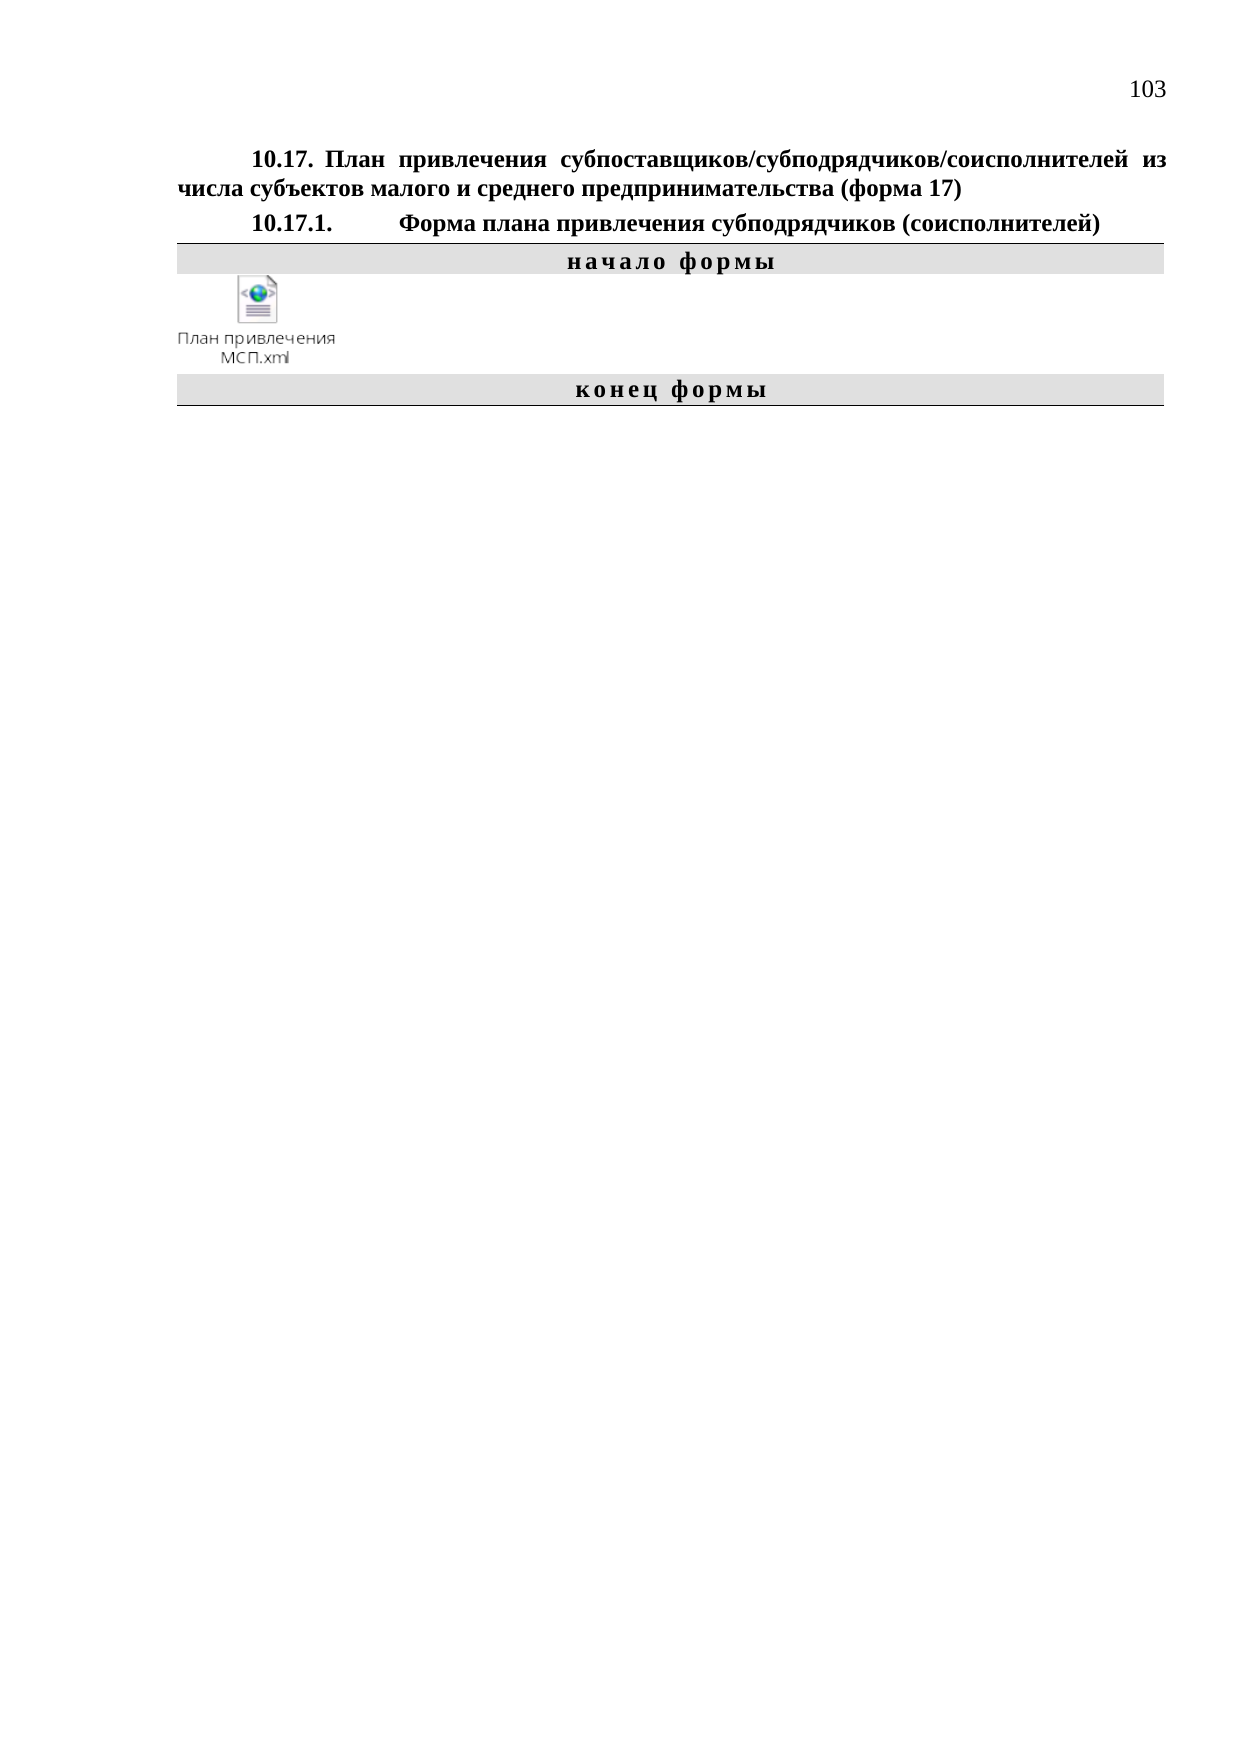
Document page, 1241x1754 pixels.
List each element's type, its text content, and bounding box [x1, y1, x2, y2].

text конец формы [177, 374, 1164, 405]
list План привлечения субпоставщиков/субподрядчиков/соисполнителей из числа субъектов малого и среднего предпринимательства (форма 17) [177, 144, 1166, 201]
list Форма плана привлечения субподрядчиков (соисполнителей) [177, 208, 1166, 236]
text начало формы [177, 244, 1164, 274]
